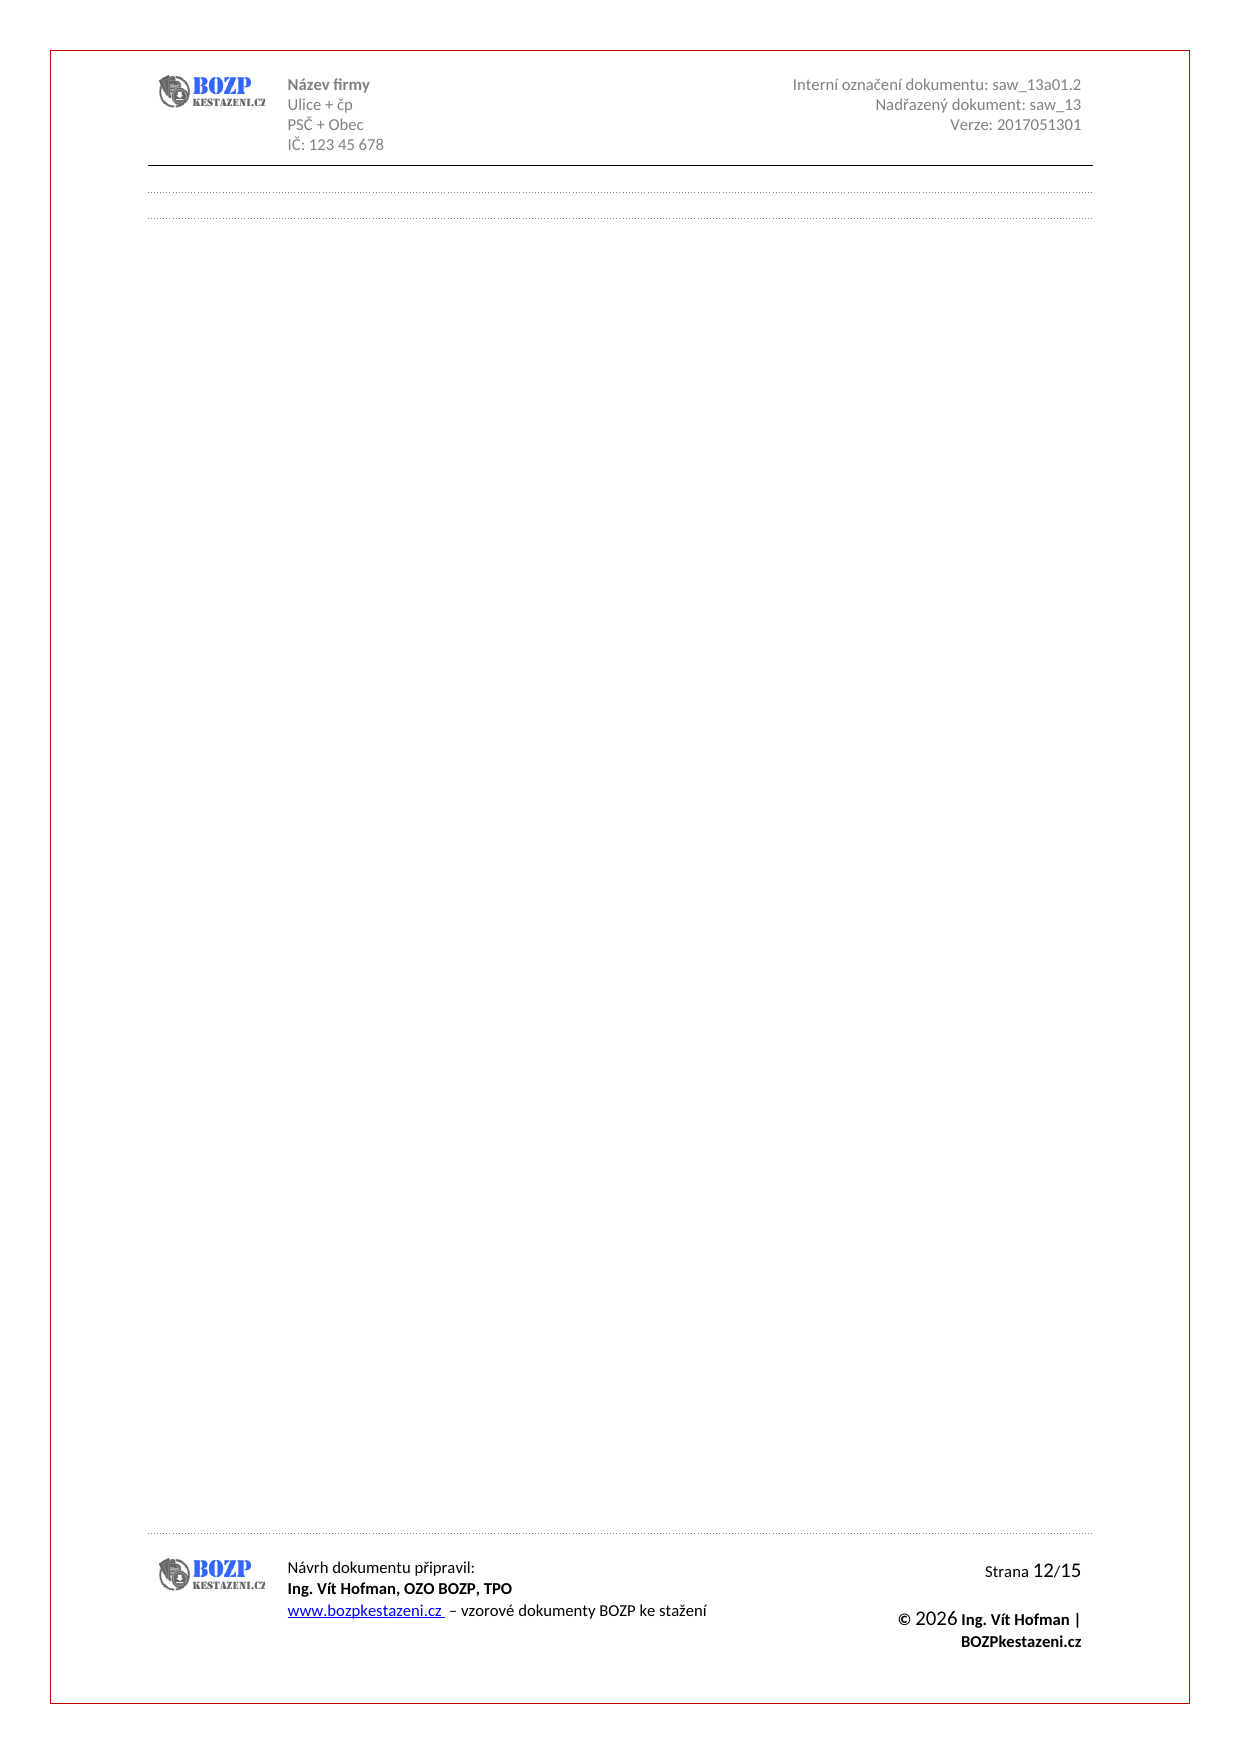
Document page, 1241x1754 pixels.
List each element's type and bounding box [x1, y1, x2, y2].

picture [158, 73, 265, 109]
table_cell [148, 192, 265, 218]
table_cell [265, 192, 1091, 218]
picture [158, 1556, 265, 1592]
